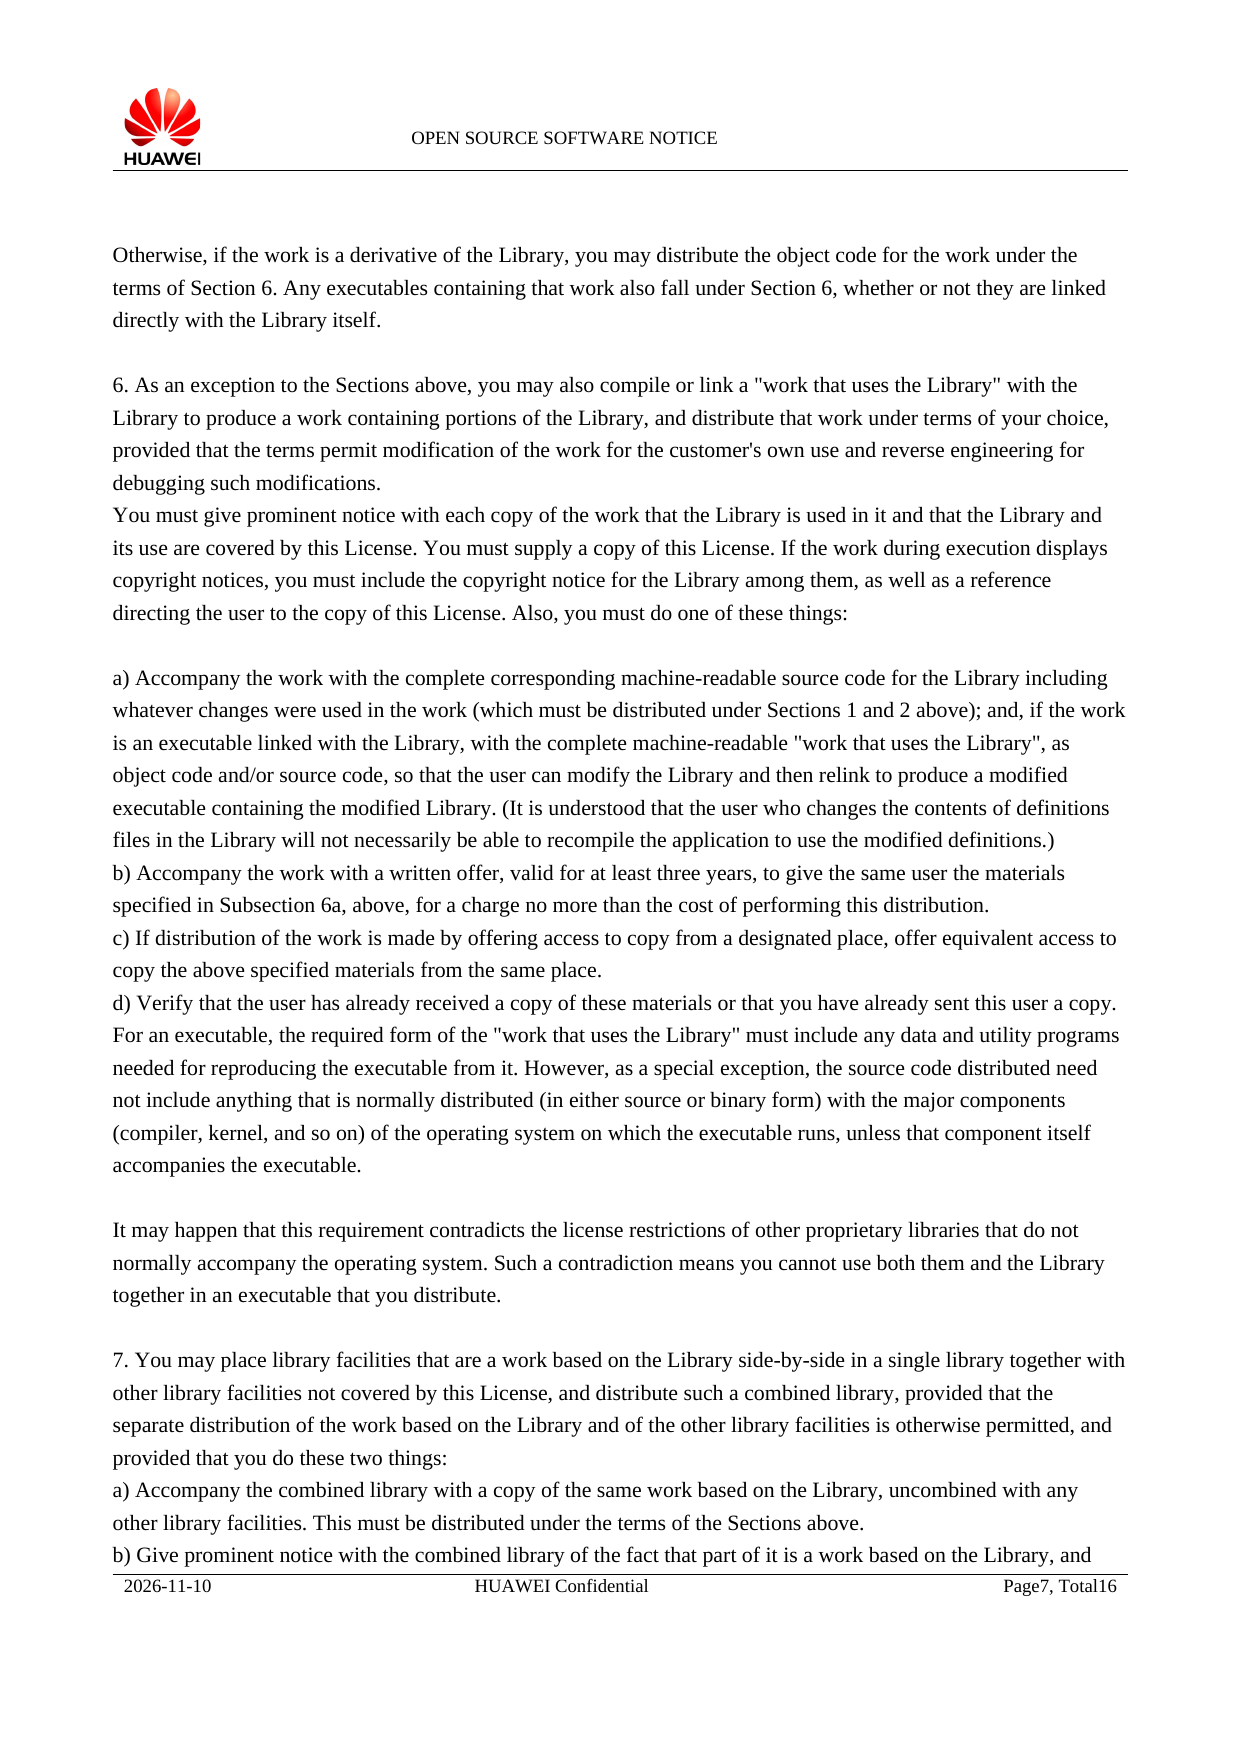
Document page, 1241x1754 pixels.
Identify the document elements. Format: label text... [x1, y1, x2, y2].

picture [124, 88, 201, 165]
